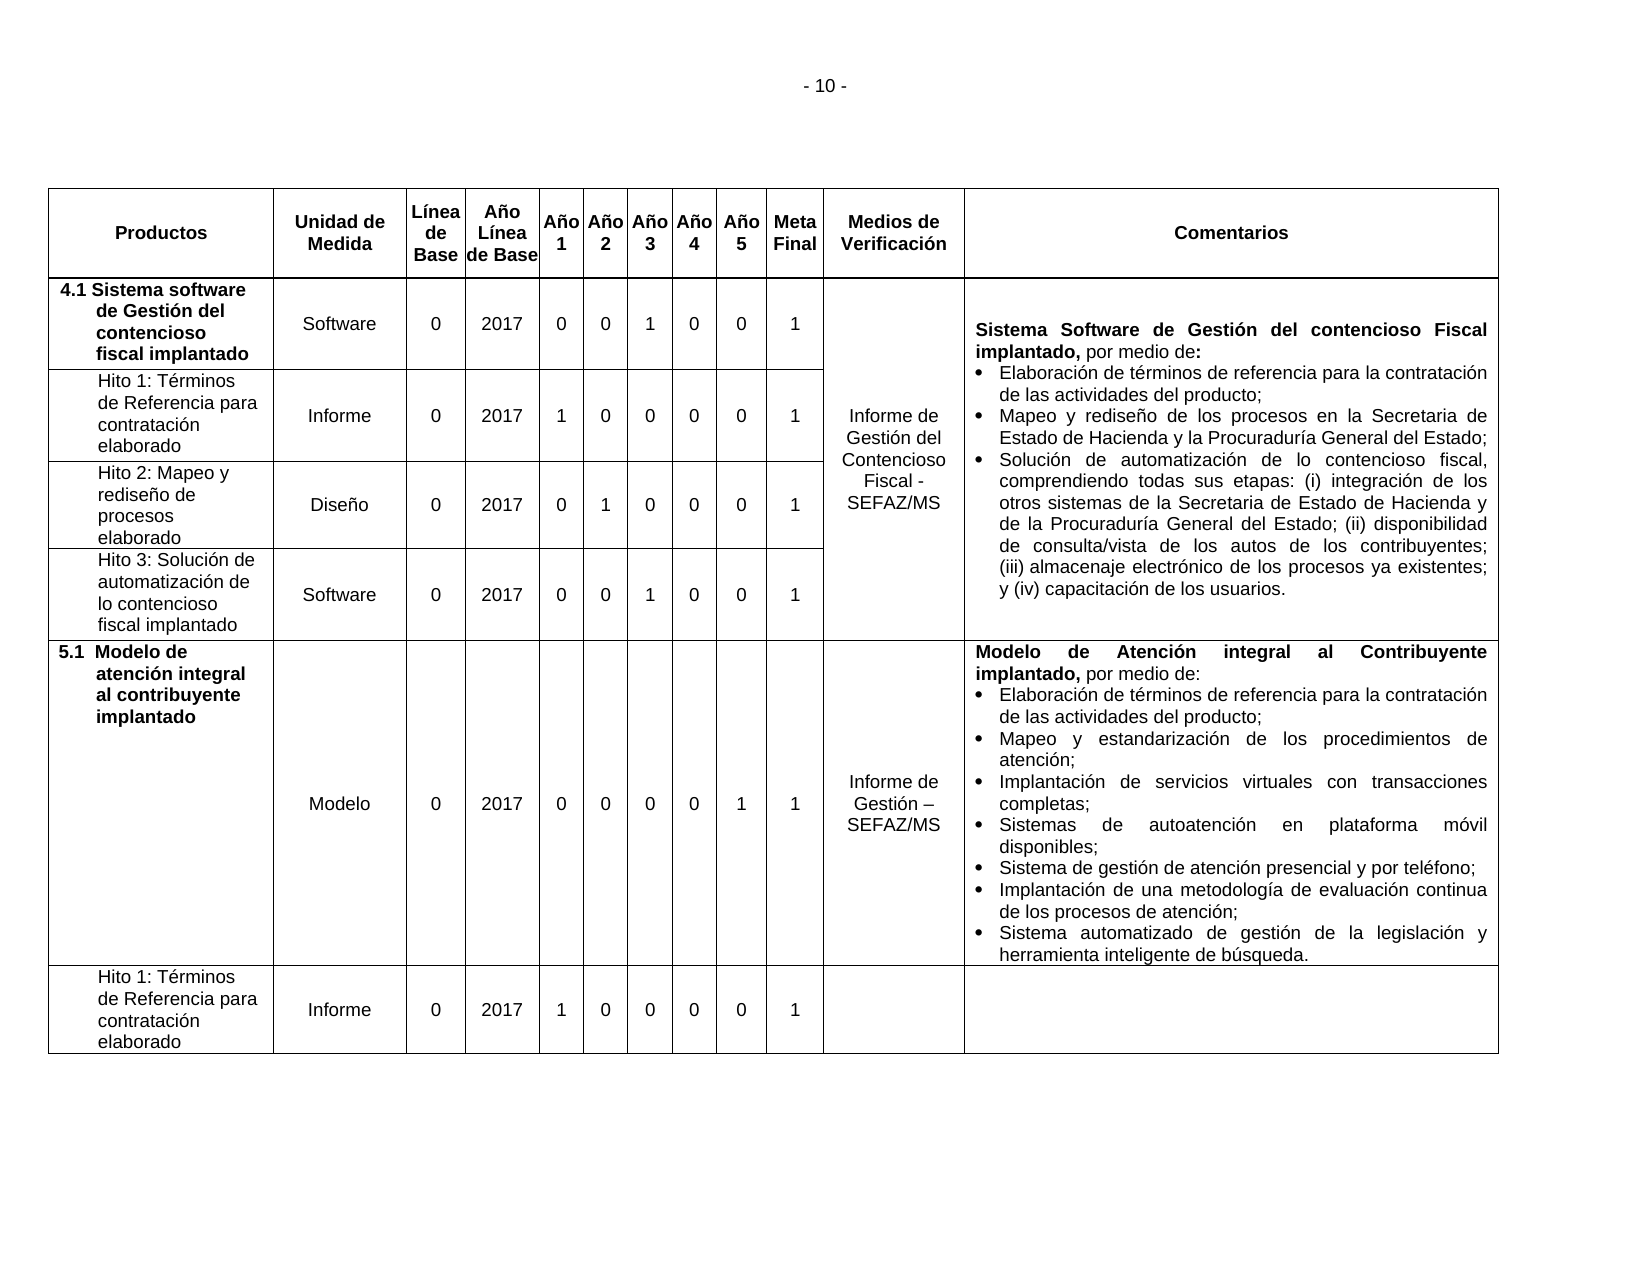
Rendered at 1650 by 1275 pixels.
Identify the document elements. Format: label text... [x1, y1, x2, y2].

table_cell Sistema Software de Gestión del contencioso Fiscal implantado, por medio de: Elaboración de términos de referencia para la contratación de las actividades del producto; Mapeo y rediseño de los procesos en la Secretaria de Estado de Hacienda y la Procuraduría General del Estado; Solución de automatización de lo contencioso fiscal, comprendiendo todas sus etapas: (i) integración de los otros sistemas de la Secretaria de Estado de Hacienda y de la Procuraduría General del Estado; (ii) disponibilidad de consulta/vista de los autos de los contribuyentes; (iii) almacenaje electrónico de los procesos ya existentes; y (iv) capacitación de los usuarios. [965, 279, 1498, 640]
table_header Año 4 [673, 189, 716, 277]
table_cell 1 [628, 279, 672, 369]
table_cell 0 [673, 549, 716, 640]
table_cell 1 [540, 370, 583, 461]
table_cell 0 [540, 549, 583, 640]
table_header Año 2 [584, 189, 627, 277]
table_cell 2017 [466, 370, 539, 461]
table_header Productos [49, 189, 273, 277]
table_cell 0 [673, 370, 716, 461]
table_cell 5.1 Modelo de atención integral al contribuyente implantado [49, 641, 273, 965]
table_cell Hito 2: Mapeo y rediseño de procesos elaborado [49, 462, 273, 548]
table_cell Informe [274, 966, 406, 1052]
table_cell Informe [274, 370, 406, 461]
table_cell 0 [673, 966, 716, 1052]
table_cell Informe de Gestión – SEFAZ/MS [824, 641, 964, 965]
table_cell 0 [717, 279, 766, 369]
table_header Unidad de Medida [274, 189, 406, 277]
table_cell 0 [584, 966, 627, 1052]
table_cell 0 [584, 549, 627, 640]
table_cell 1 [767, 370, 823, 461]
table_cell 0 [717, 370, 766, 461]
table_cell 2017 [466, 549, 539, 640]
table_cell Diseño [274, 462, 406, 548]
table_cell 0 [628, 462, 672, 548]
table_cell 0 [628, 966, 672, 1052]
table_cell 0 [628, 370, 672, 461]
table_cell 1 [767, 966, 823, 1052]
table_cell 0 [584, 279, 627, 369]
table_cell 0 [673, 279, 716, 369]
table_cell 0 [540, 279, 583, 369]
table_cell 0 [407, 966, 465, 1052]
table_header Año 3 [628, 189, 672, 277]
table_cell 1 [540, 966, 583, 1052]
table_cell 0 [628, 641, 672, 965]
table_header Medios de Verificación [824, 189, 964, 277]
table_cell 0 [407, 549, 465, 640]
table_cell 0 [540, 462, 583, 548]
table_cell 1 [767, 549, 823, 640]
table_cell 0 [407, 462, 465, 548]
table_cell Software [274, 279, 406, 369]
table_cell 4.1 Sistema software de Gestión del contencioso fiscal implantado [49, 279, 273, 369]
table_cell Software [274, 549, 406, 640]
table_cell 0 [717, 462, 766, 548]
table_header Año Línea de Base [466, 189, 539, 277]
table_cell Hito 1: Términos de Referencia para contratación elaborado [49, 966, 273, 1052]
table_cell 0 [407, 279, 465, 369]
table_cell 0 [407, 641, 465, 965]
table_cell 2017 [466, 462, 539, 548]
table_cell 1 [628, 549, 672, 640]
table_cell 0 [407, 370, 465, 461]
table_cell Modelo [274, 641, 406, 965]
table_cell 0 [540, 641, 583, 965]
table_cell 0 [673, 641, 716, 965]
table_cell 0 [584, 641, 627, 965]
table_cell 1 [767, 279, 823, 369]
table_cell 0 [717, 549, 766, 640]
table_cell 2017 [466, 641, 539, 965]
table_cell 1 [717, 641, 766, 965]
table_header Año 5 [717, 189, 766, 277]
table_header Meta Final [767, 189, 823, 277]
table_cell 0 [584, 370, 627, 461]
table_cell [965, 966, 1498, 1052]
table_header Línea de Base [407, 189, 465, 277]
table_cell 2017 [466, 966, 539, 1052]
table_header Comentarios [965, 189, 1498, 277]
table_header Año 1 [540, 189, 583, 277]
table_cell 2017 [466, 279, 539, 369]
table_cell Hito 1: Términos de Referencia para contratación elaborado [49, 370, 273, 461]
table_cell 1 [767, 462, 823, 548]
table_cell [824, 966, 964, 1052]
table_cell 0 [717, 966, 766, 1052]
table_cell Informe de Gestión del Contencioso Fiscal -SEFAZ/MS [824, 279, 964, 640]
table_cell Hito 3: Solución de automatización de lo contencioso fiscal implantado [49, 549, 273, 640]
table_cell Modelo de Atención integral al Contribuyente implantado, por medio de: Elaboración de términos de referencia para la contratación de las actividades del producto; Mapeo y estandarización de los procedimientos de atención; Implantación de servicios virtuales con transacciones completas; Sistemas de autoatención en plataforma móvil disponibles; Sistema de gestión de atención presencial y por teléfono; Implantación de una metodología de evaluación continua de los procesos de atención; Sistema automatizado de gestión de la legislación y herramienta inteligente de búsqueda. [965, 641, 1498, 965]
table_cell 1 [584, 462, 627, 548]
table_cell 0 [673, 462, 716, 548]
table_cell 1 [767, 641, 823, 965]
